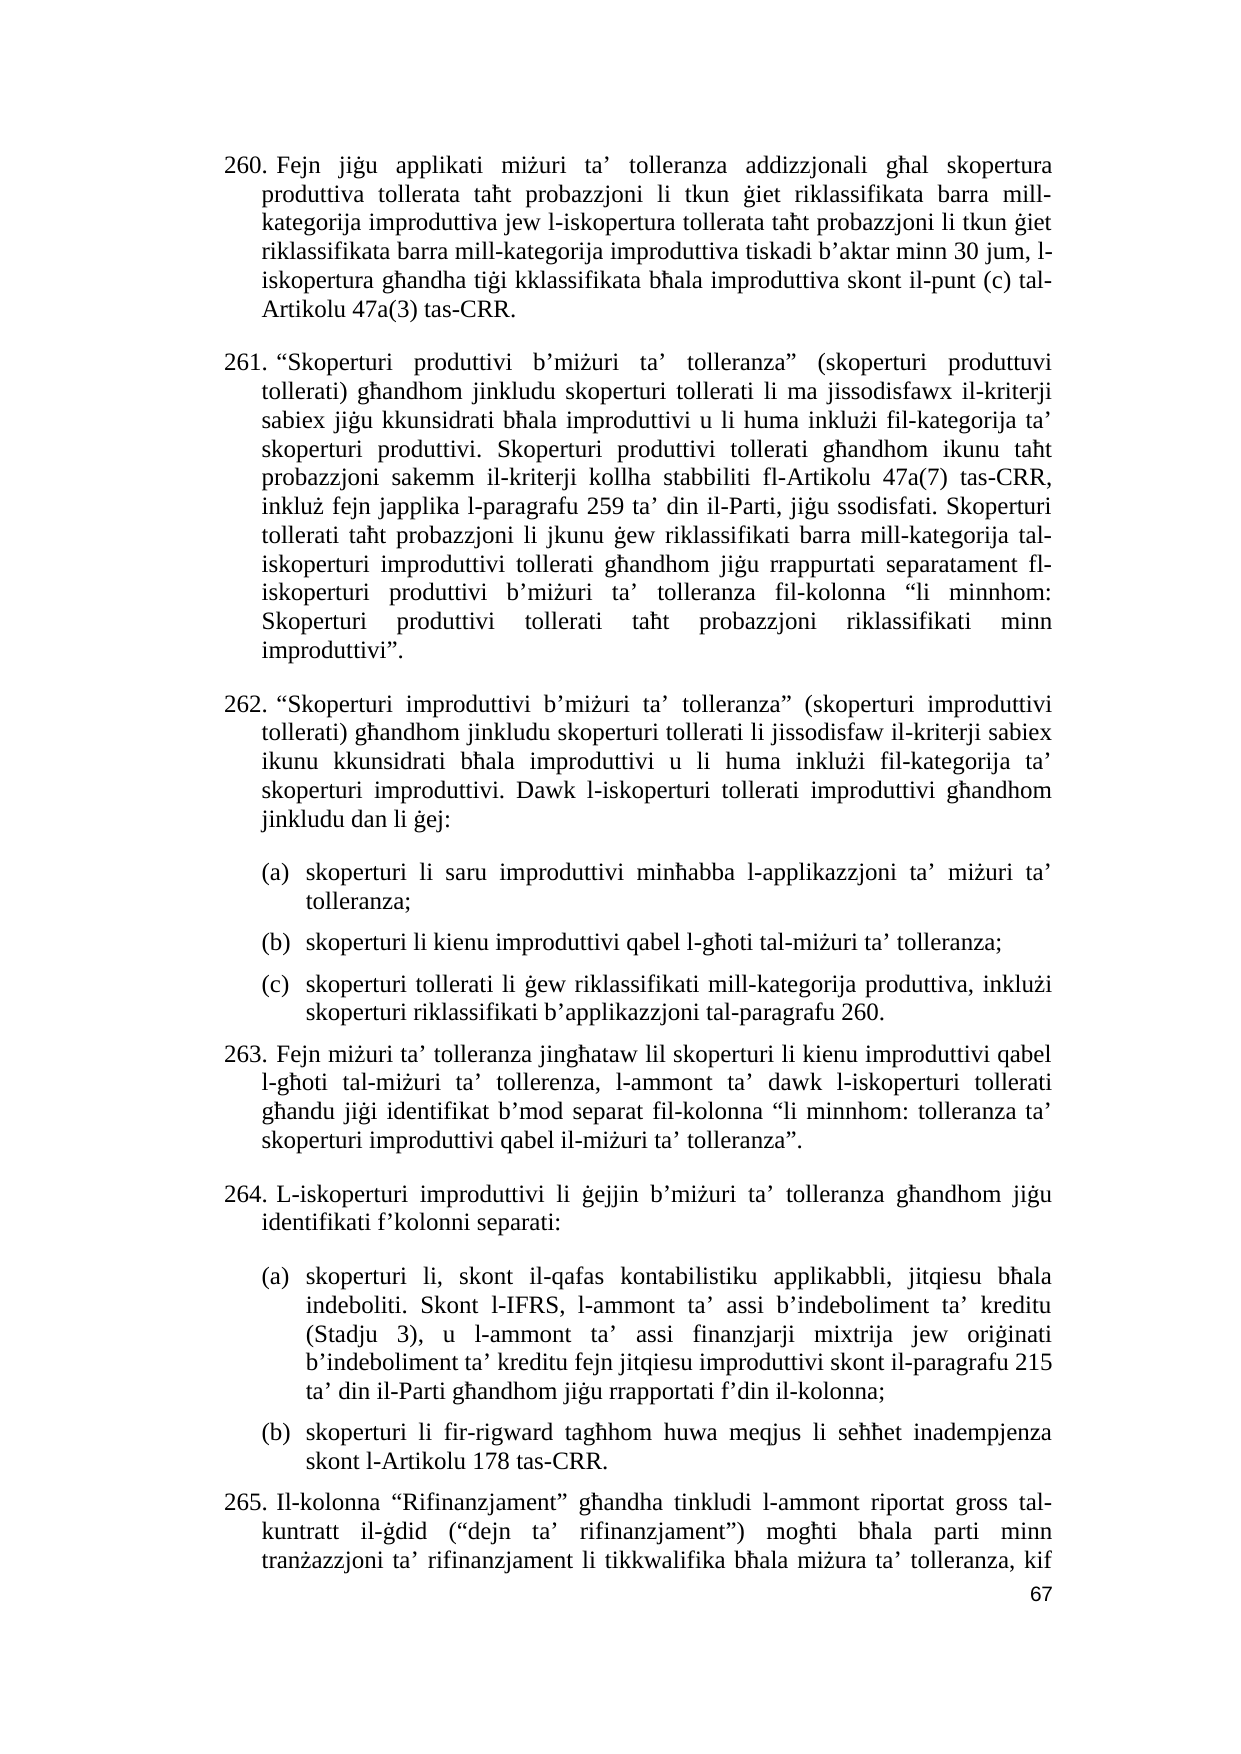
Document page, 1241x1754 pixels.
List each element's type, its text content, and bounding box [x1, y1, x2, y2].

list skoperturi tollerati li ġew riklassifikati mill-kategorija produttiva, inklużi skoperturi riklassifikati b’applikazzjoni tal-paragrafu 260. [261, 969, 1053, 1026]
list skoperturi li, skont il-qafas kontabilistiku applikabbli, jitqiesu bħala indeboliti. Skont l-IFRS, l-ammont ta’ assi b’indeboliment ta’ kreditu (Stadju 3), u l-ammont ta’ assi finanzjarji mixtrija jew oriġinati b’indeboliment ta’ kreditu fejn jitqiesu improduttivi skont il-paragrafu 215 ta’ din il-Parti għandhom jiġu rrapportati f’din il-kolonna; [261, 1261, 1053, 1405]
text “Skoperturi improduttivi b’miżuri ta’ tolleranza” (skoperturi improduttivi tollerati) għandhom jinkludu skoperturi tollerati li jissodisfaw il-kriterji sabiex ikunu kkunsidrati bħala improduttivi u li huma inklużi fil-kategorija ta’ skoperturi improduttivi. Dawk l-iskoperturi tollerati improduttivi għandhom jinkludu dan li ġej: [224, 689, 1053, 832]
list skoperturi li kienu improduttivi qabel l-għoti tal-miżuri ta’ tolleranza; [261, 927, 1053, 956]
text “Skoperturi produttivi b’miżuri ta’ tolleranza” (skoperturi produttuvi tollerati) għandhom jinkludu skoperturi tollerati li ma jissodisfawx il-kriterji sabiex jiġu kkunsidrati bħala improduttivi u li huma inklużi fil-kategorija ta’ skoperturi produttivi. Skoperturi produttivi tollerati għandhom ikunu taħt probazzjoni sakemm il-kriterji kollha stabbiliti fl-Artikolu 47a(7) tas-CRR, inkluż fejn japplika l-paragrafu 259 ta’ din il-Parti, jiġu ssodisfati. Skoperturi tollerati taħt probazzjoni li jkunu ġew riklassifikati barra mill-kategorija tal-iskoperturi improduttivi tollerati għandhom jiġu rrappurtati separatament fl-iskoperturi produttivi b’miżuri ta’ tolleranza fil-kolonna “li minnhom: Skoperturi produttivi tollerati taħt probazzjoni riklassifikati minn improduttivi”. [224, 347, 1053, 664]
text Fejn miżuri ta’ tolleranza jingħataw lil skoperturi li kienu improduttivi qabel l-għoti tal-miżuri ta’ tollerenza, l-ammont ta’ dawk l-iskoperturi tollerati għandu jiġi identifikat b’mod separat fil-kolonna “li minnhom: tolleranza ta’ skoperturi improduttivi qabel il-miżuri ta’ tolleranza”. [224, 1039, 1053, 1154]
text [224, 1487, 1053, 1574]
list skoperturi li saru improduttivi minħabba l-applikazzjoni ta’ miżuri ta’ tolleranza; [261, 857, 1053, 915]
list skoperturi li fir-rigward tagħhom huwa meqjus li seħħet inadempjenza skont l-Artikolu 178 tas-CRR. [261, 1417, 1053, 1475]
text Fejn jiġu applikati miżuri ta’ tolleranza addizzjonali għal skopertura produttiva tollerata taħt probazzjoni li tkun ġiet riklassifikata barra mill-kategorija improduttiva jew l-iskopertura tollerata taħt probazzjoni li tkun ġiet riklassifikata barra mill-kategorija improduttiva tiskadi b’aktar minn 30 jum, l-iskopertura għandha tiġi kklassifikata bħala improduttiva skont il-punt (c) tal-Artikolu 47a(3) tas-CRR. [224, 150, 1053, 322]
text L-iskoperturi improduttivi li ġejjin b’miżuri ta’ tolleranza għandhom jiġu identifikati f’kolonni separati: [224, 1179, 1053, 1236]
